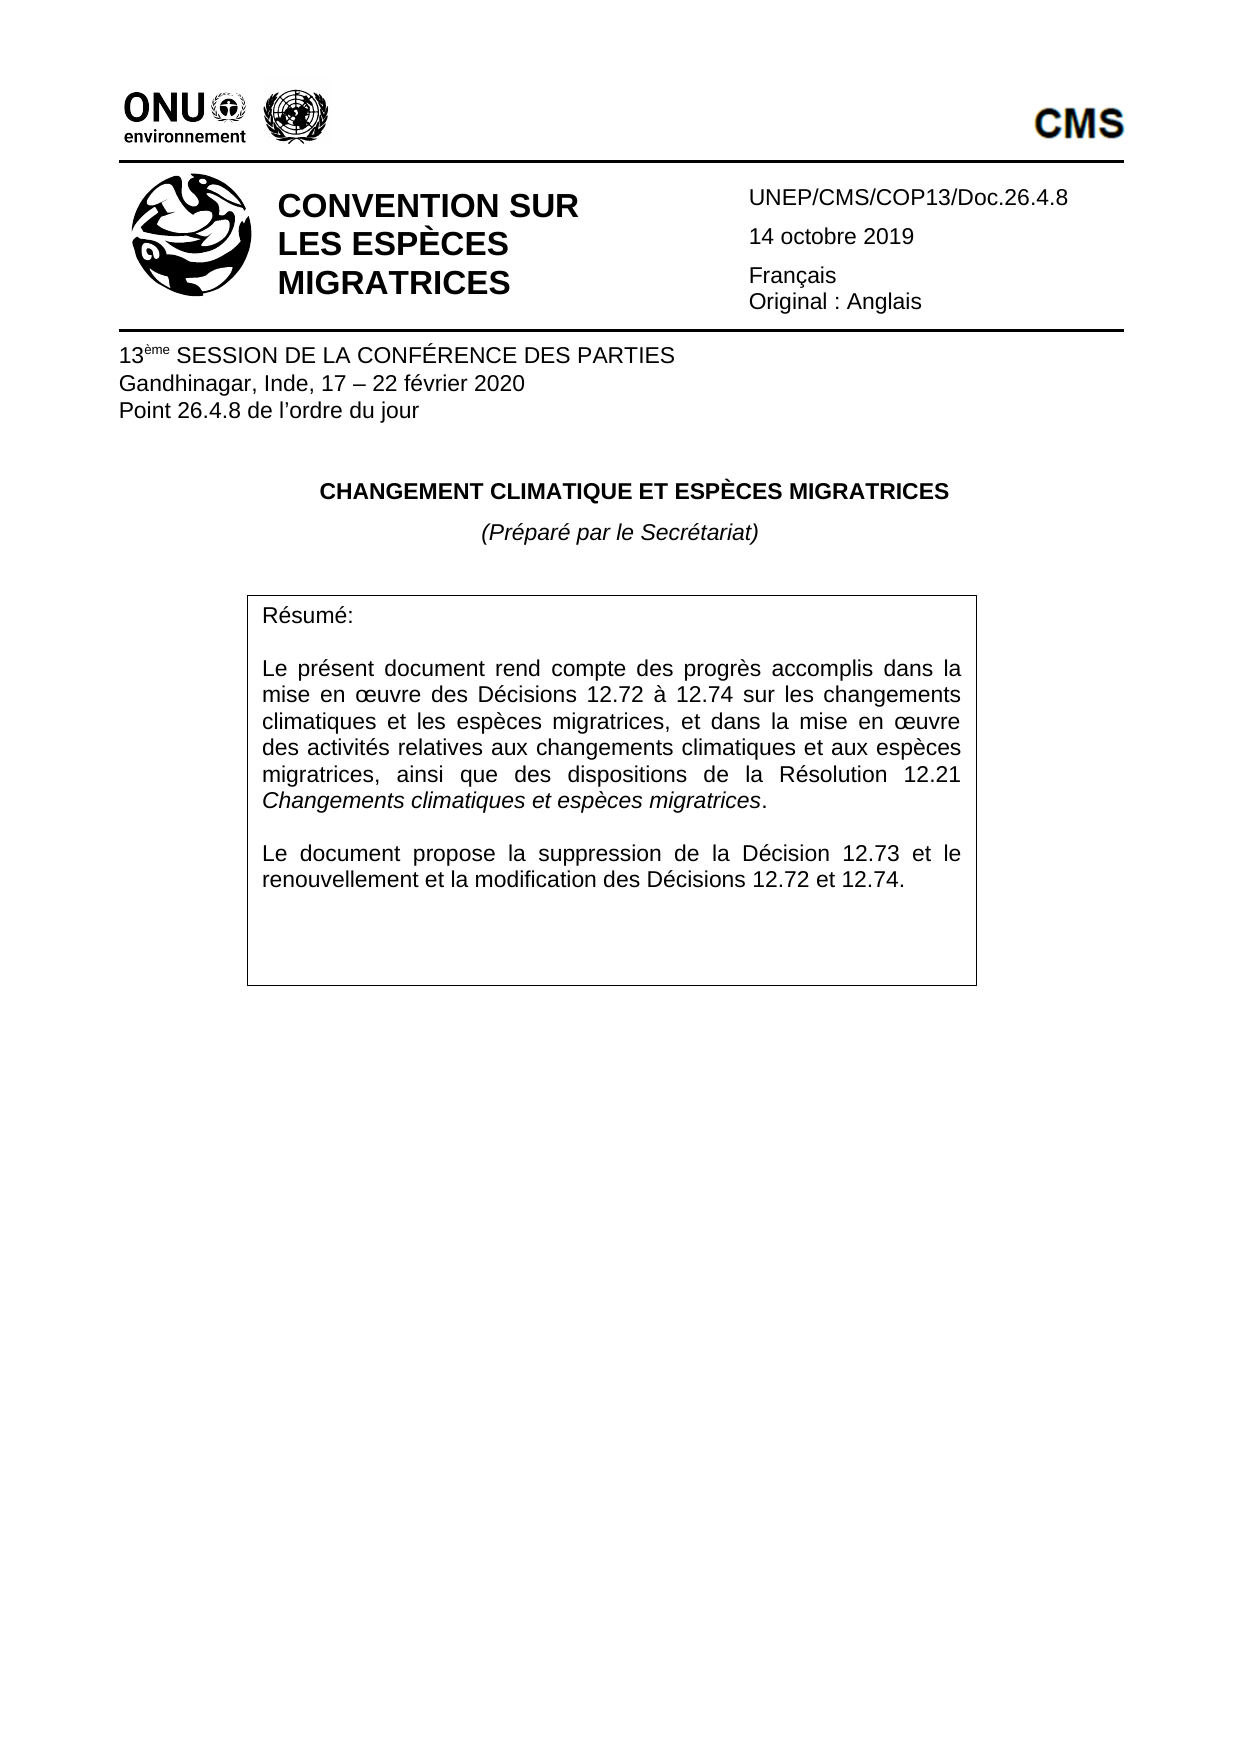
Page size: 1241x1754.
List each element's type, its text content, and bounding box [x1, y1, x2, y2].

text Gandhinagar, Inde, 17 – 22 février 2020 [119, 370, 1122, 396]
picture [1032, 101, 1127, 146]
text CHANGEMENT CLIMATIQUE ET ESPÈCES MIGRATRICES [110, 478, 1159, 504]
text (Préparé par le Secrétariat) [118, 518, 1122, 545]
table_header UNEP/CMS/COP13/Doc.26.4.8 14 octobre 2019 Français Original : Anglais [737, 163, 1123, 329]
text Point 26.4.8 de l’ordre du jour [118, 397, 1122, 424]
picture [116, 85, 252, 148]
text 13ème SESSION DE LA CONFÉRENCE DES PARTIES [118, 342, 1122, 368]
table_header CONVENTION SUR LES ESPÈCES MIGRATRICES [278, 163, 737, 329]
table_header [119, 163, 277, 329]
